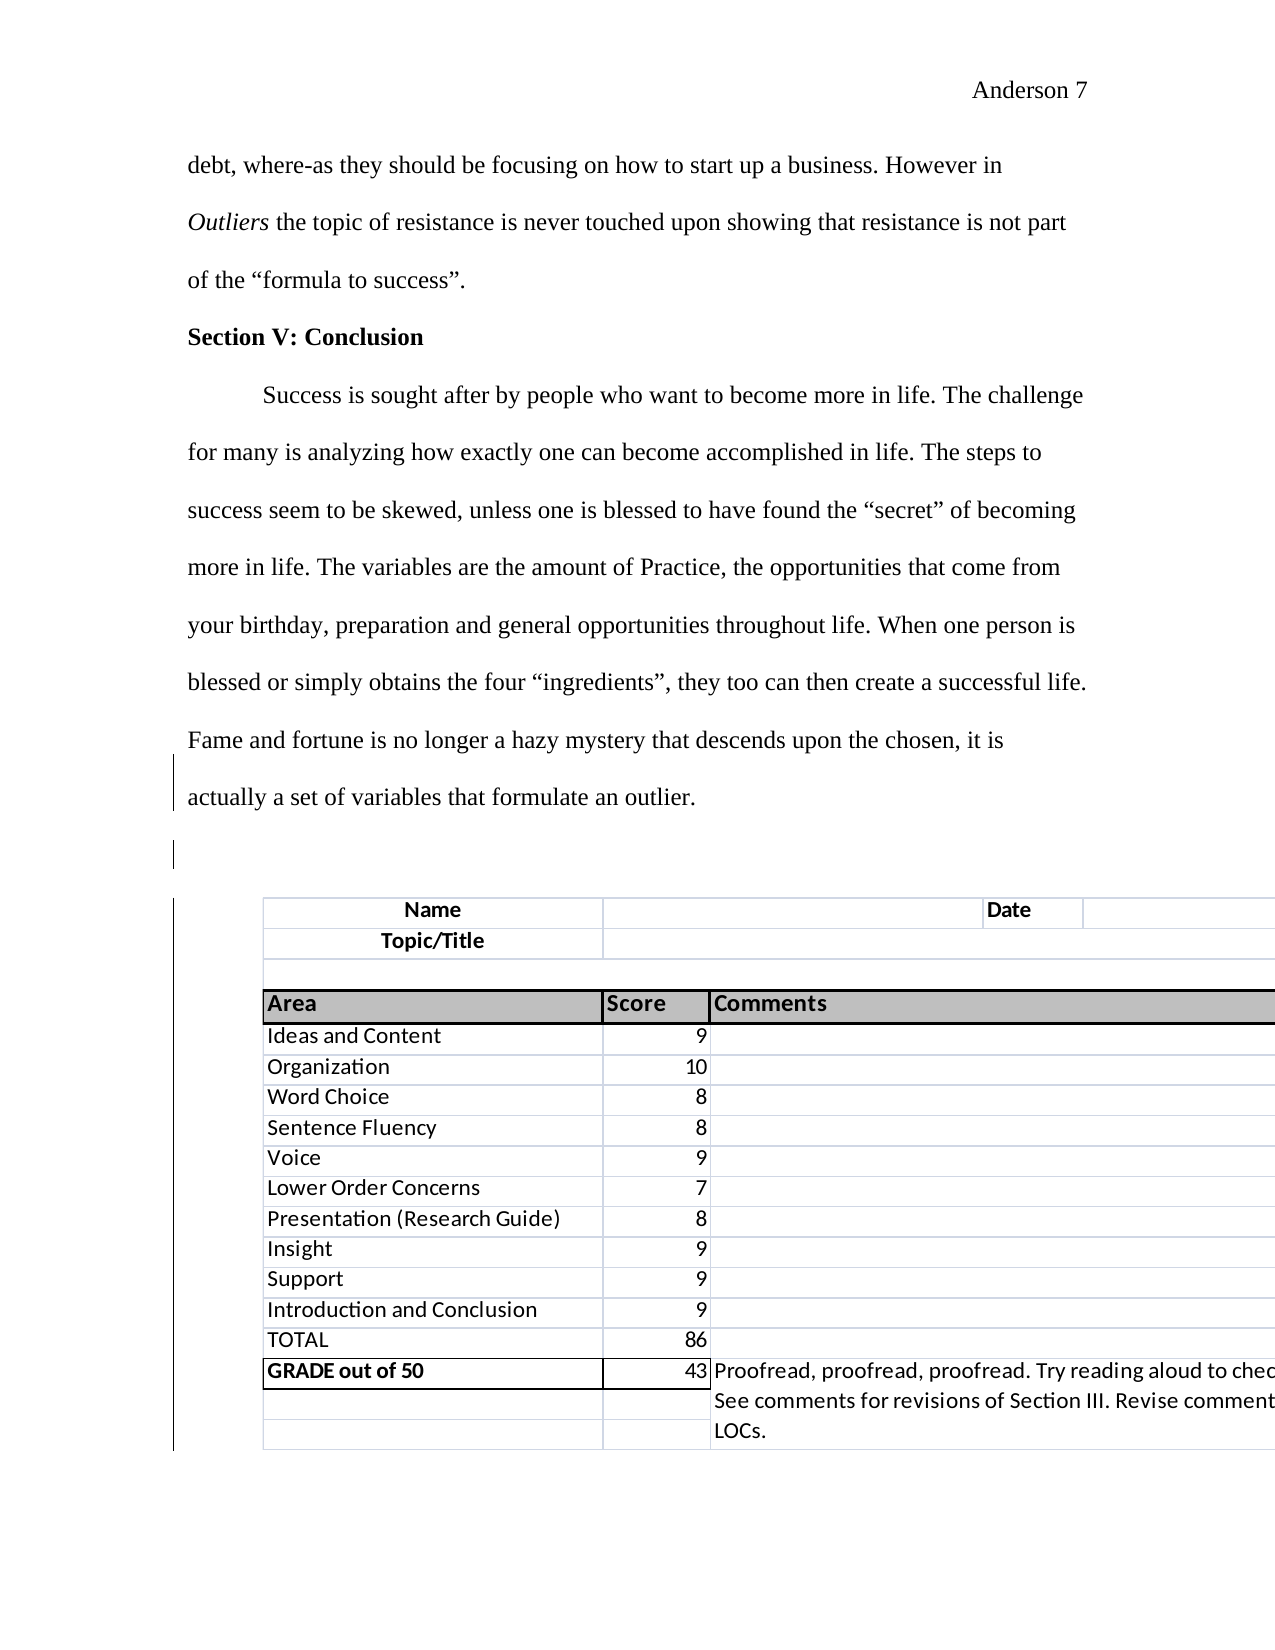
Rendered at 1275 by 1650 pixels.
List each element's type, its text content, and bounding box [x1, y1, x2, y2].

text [187, 150, 1087, 294]
text Success is sought after by people who want to become more in life. The challenge for many is analyzing how exactly one can become accomplished in life. The steps to success seem to be skewed, unless one is blessed to have found the “secret” of becoming more in life. The variables are the amount of Practice, the opportunities that come from your birthday, preparation and general opportunities throughout life. When one person is blessed or simply obtains the four “ingredients”, they too can then create a successful life. Fame and fortune is no longer a hazy mystery that descends upon the chosen, it is actually a set of variables that formulate an outlier. [187, 380, 1087, 811]
text Section V: Conclusion [187, 322, 1087, 351]
